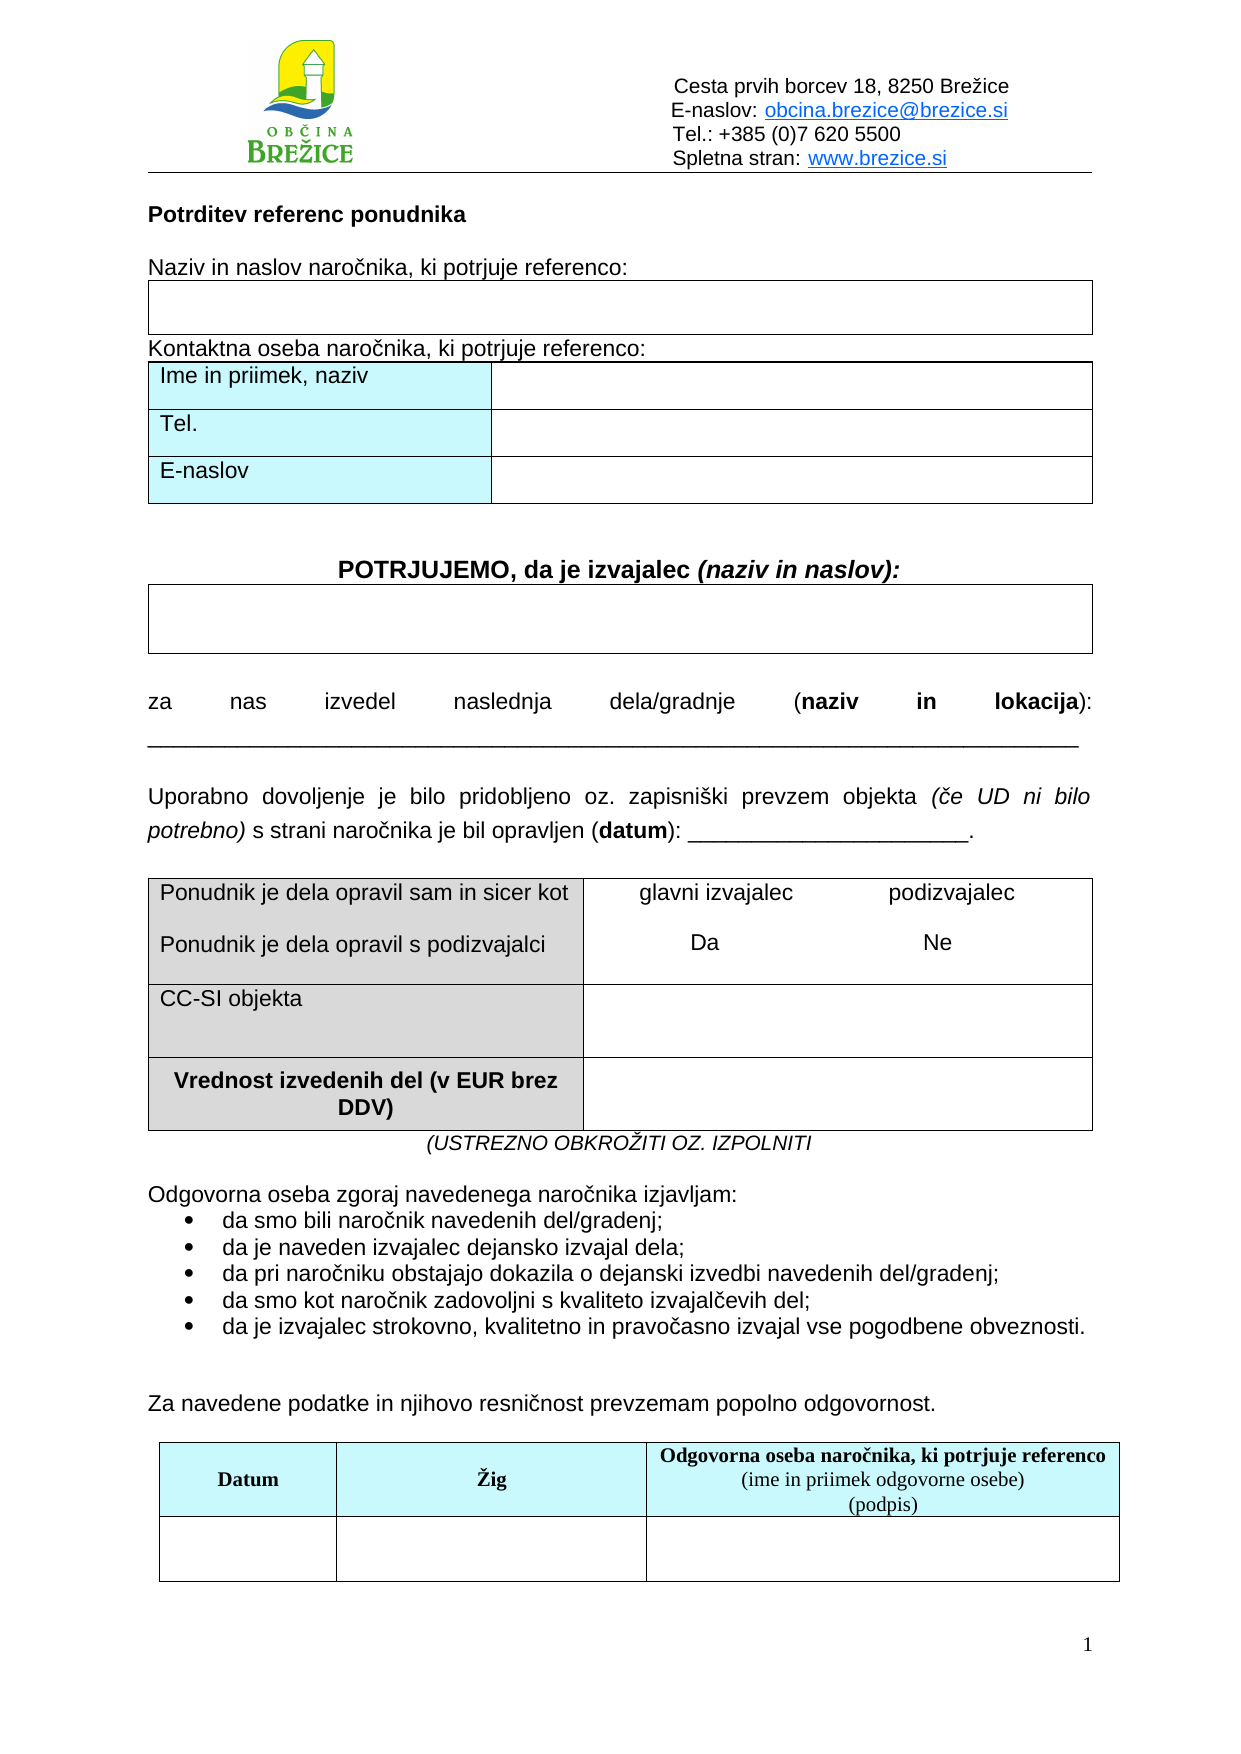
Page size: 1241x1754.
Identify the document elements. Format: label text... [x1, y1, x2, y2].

table_header Ponudnik je dela opravil sam in sicer kot Ponudnik je dela opravil s podizvajalci [149, 879, 583, 984]
table_header glavni izvajalec podizvajalec Da Ne [584, 879, 1092, 984]
table_header Ime in priimek, naziv [149, 363, 491, 409]
text za nas izvedel naslednja dela/gradnje (naziv in lokacija): _________________________________________________________________________ [148, 688, 1092, 749]
table_cell [160, 1517, 336, 1581]
list da smo bili naročnik navedenih del/gradenj; [185, 1207, 1092, 1234]
table_cell CC-SI objekta [149, 985, 583, 1057]
table_cell [647, 1517, 1119, 1581]
table_header Žig [337, 1443, 646, 1516]
table_header [492, 363, 1092, 409]
text (USTREZNO OBKROŽITI OZ. IZPOLNITI [148, 1131, 1092, 1155]
list da je izvajalec strokovno, kvalitetno in pravočasno izvajal vse pogodbene obveznosti. [185, 1313, 1092, 1339]
table_cell [492, 457, 1092, 503]
text Uporabno dovoljenje je bilo pridobljeno oz. zapisniški prevzem objekta (če UD ni bilo potrebno) s strani naročnika je bil opravljen (datum): ______________________. [148, 783, 1092, 843]
text Naziv in naslov naročnika, ki potrjuje referenco: [148, 254, 1092, 280]
text Odgovorna oseba zgoraj navedenega naročnika izjavljam: [148, 1181, 1092, 1207]
table_header Odgovorna oseba naročnika, ki potrjuje referenco (ime in priimek odgovorne osebe) (podpis) [647, 1443, 1119, 1516]
text Potrditev referenc ponudnika [148, 201, 1092, 228]
table_cell [584, 1058, 1092, 1130]
list da smo kot naročnik zadovoljni s kvaliteto izvajalčevih del; [185, 1287, 1092, 1313]
table_cell [584, 985, 1092, 1057]
text Za navedene podatke in njihovo resničnost prevzemam popolno odgovornost. [148, 1389, 1092, 1416]
table_cell Vrednost izvedenih del (v EUR brez DDV) [149, 1058, 583, 1130]
list da pri naročniku obstajajo dokazila o dejanski izvedbi navedenih del/gradenj; [185, 1260, 1092, 1287]
table_cell [492, 410, 1092, 456]
table_cell E-naslov [149, 457, 491, 503]
text POTRJUJEMO, da je izvajalec (naziv in naslov): [148, 555, 1092, 583]
list da je naveden izvajalec dejansko izvajal dela; [185, 1234, 1092, 1260]
table_cell Tel. [149, 410, 491, 456]
table_header Datum [160, 1443, 336, 1516]
text Kontaktna oseba naročnika, ki potrjuje referenco: [148, 335, 1092, 361]
picture [247, 40, 353, 163]
table_header [149, 585, 1092, 653]
table_header [149, 281, 1092, 334]
table_cell [337, 1517, 646, 1581]
